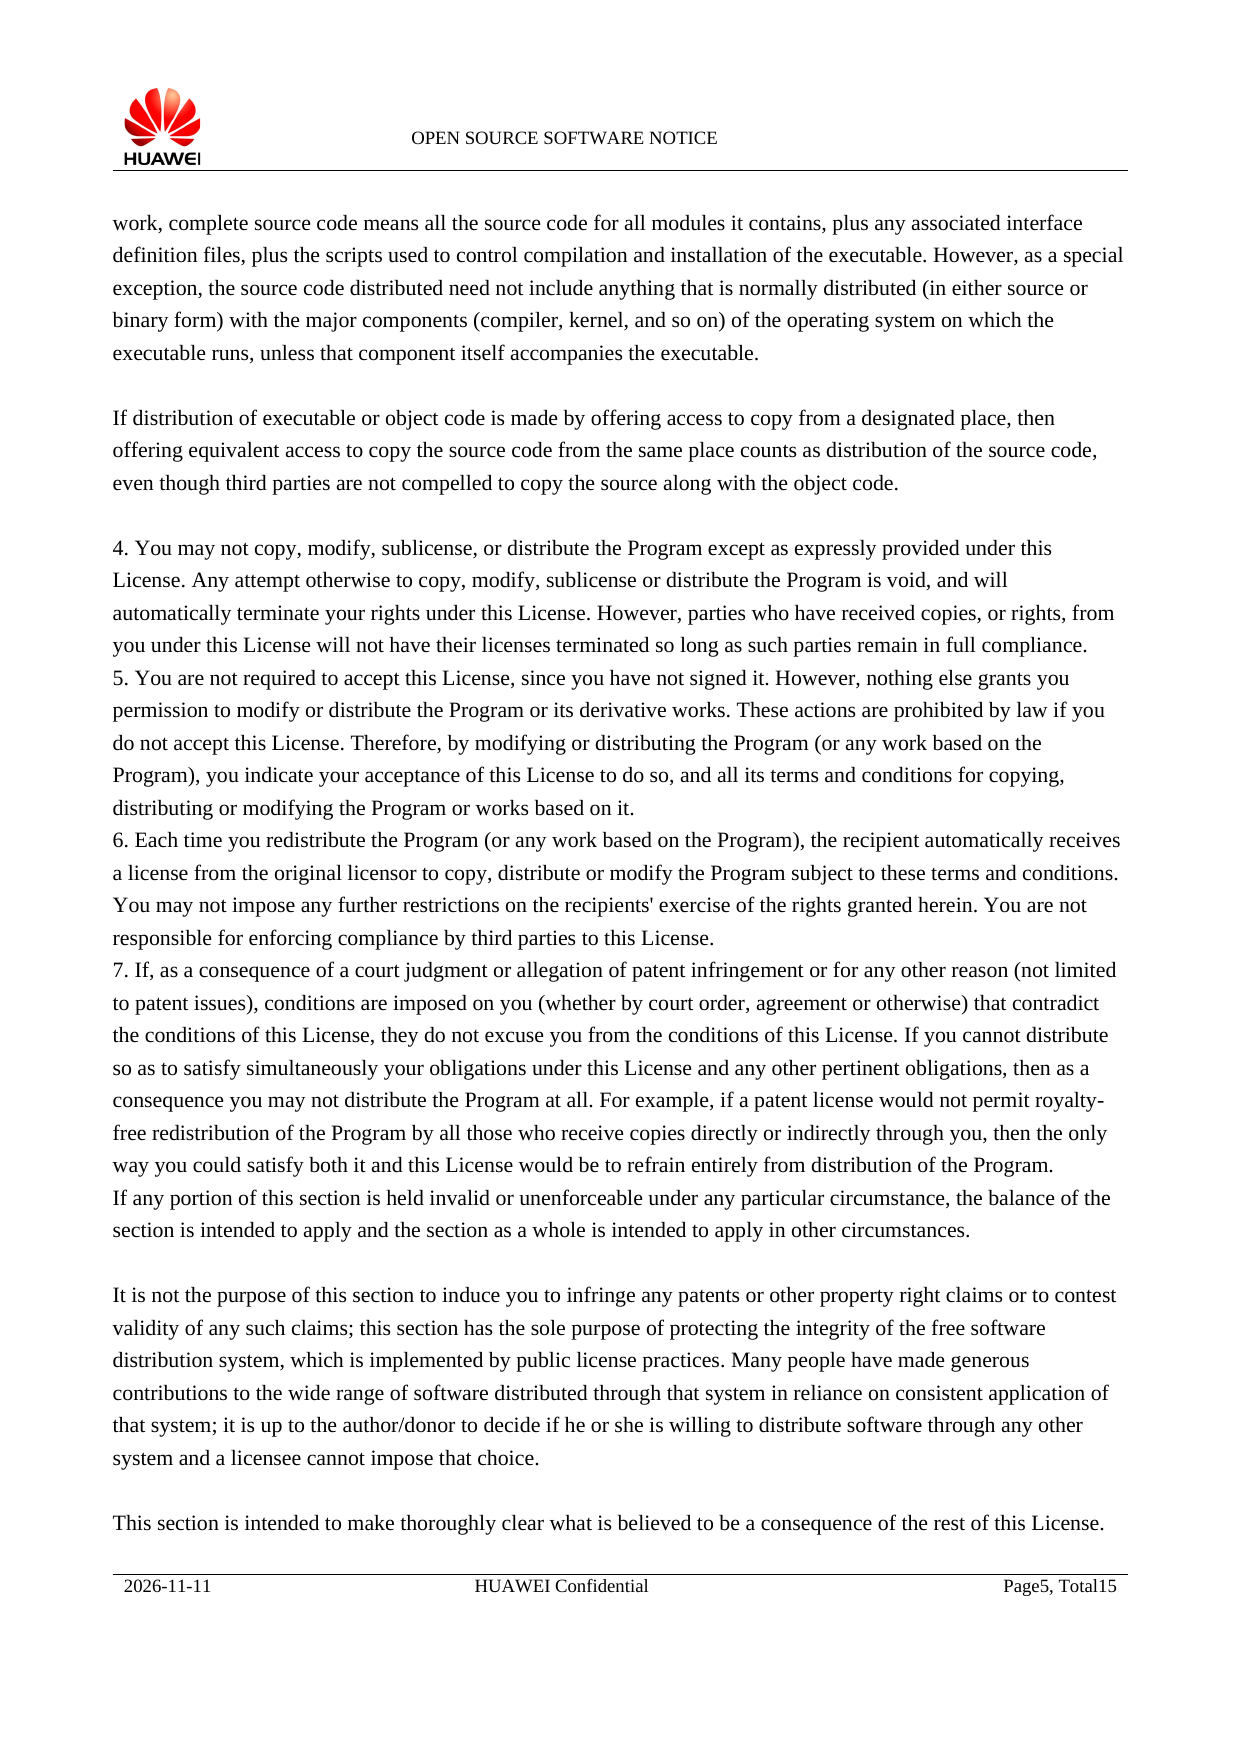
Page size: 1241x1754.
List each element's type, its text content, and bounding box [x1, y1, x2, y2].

picture [124, 88, 201, 165]
